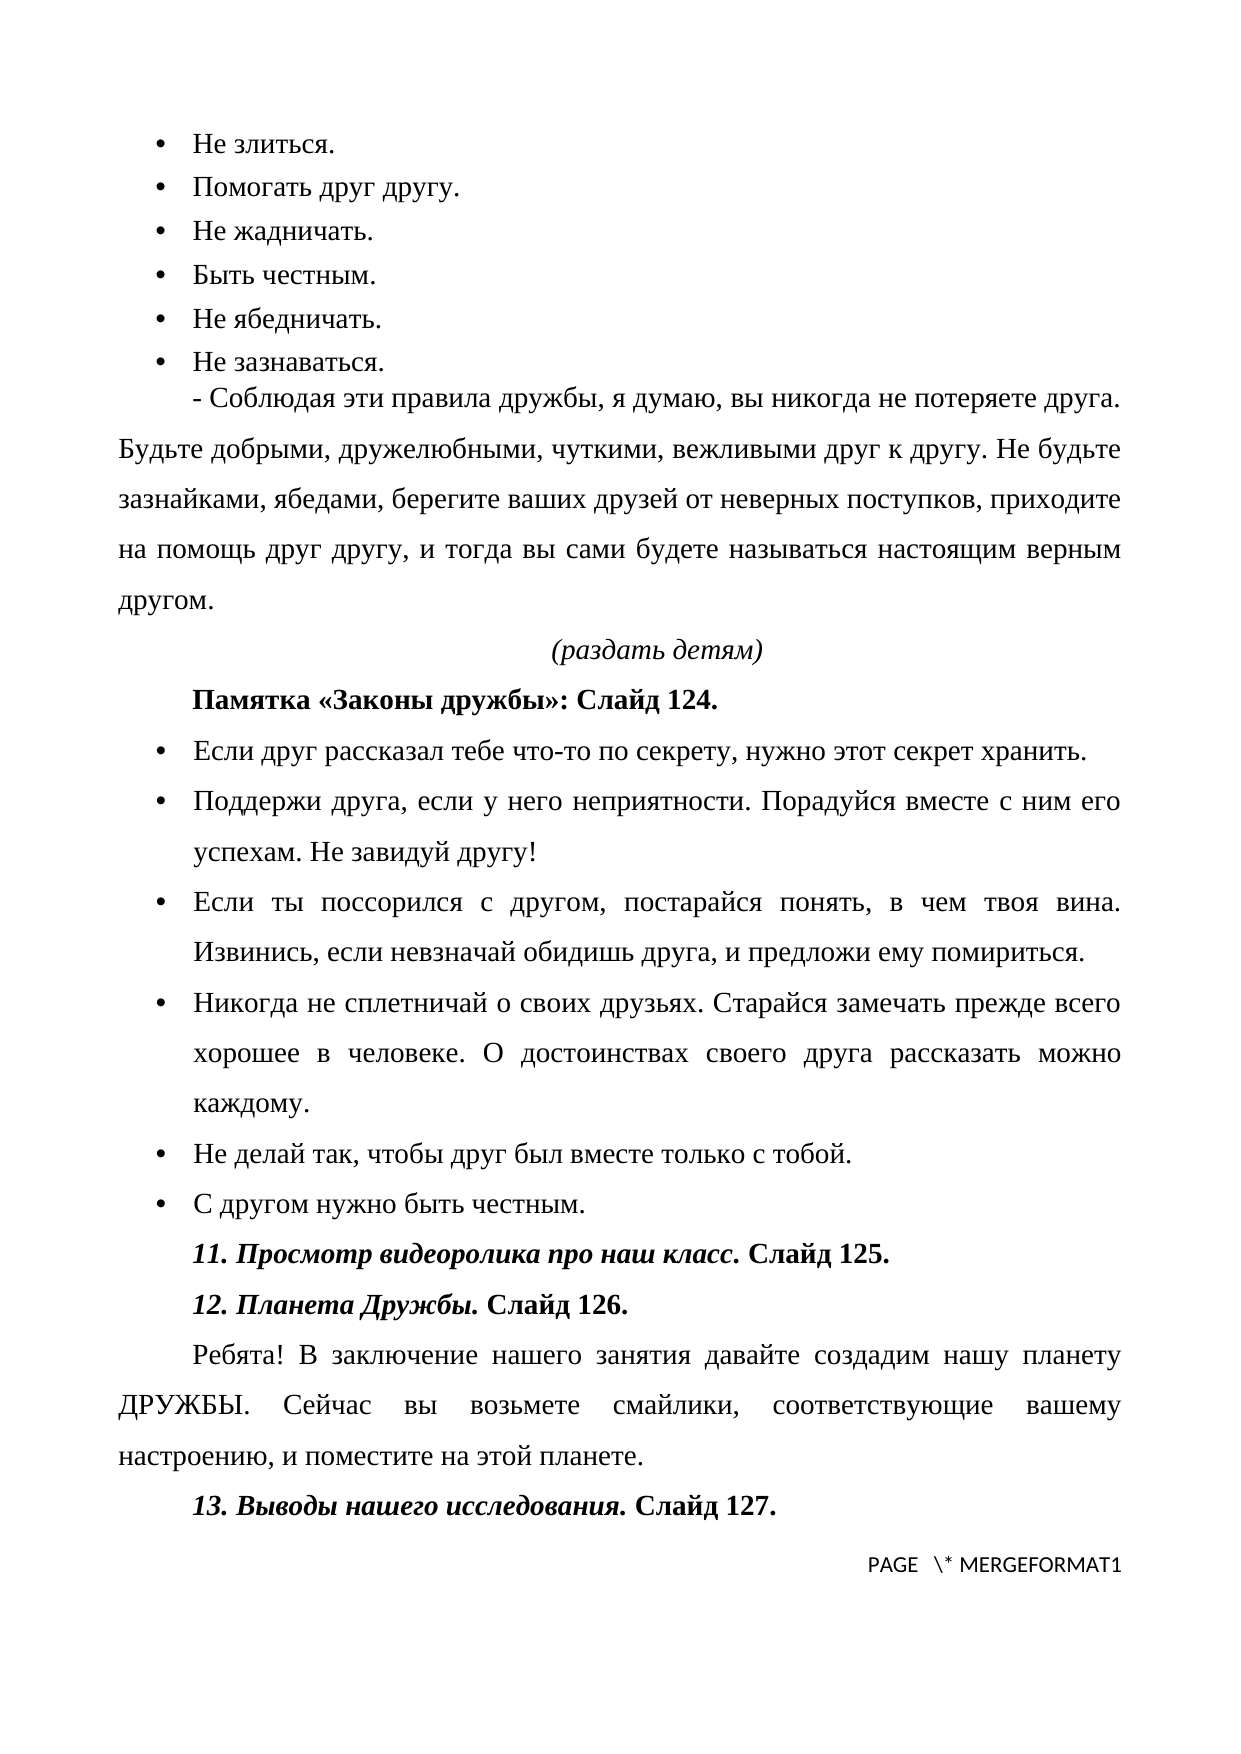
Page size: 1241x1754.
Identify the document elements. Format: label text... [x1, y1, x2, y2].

list Поддержи друга, если у него неприятности. Порадуйся вместе с ним его успехам. Не завидуй другу! [156, 783, 1122, 867]
list С другом нужно быть честным. [156, 1186, 1122, 1220]
text Ребята! В заключение нашего занятия давайте создадим нашу планету ДРУЖБЫ. Сейчас вы возьмете смайлики, соответствующие вашему настроению, и поместите на этой планете. [118, 1337, 1122, 1471]
list Никогда не сплетничай о своих друзьях. Старайся замечать прежде всего хорошее в человеке. О достоинствах своего друга рассказать можно каждому. [156, 985, 1122, 1119]
text (раздать детям) [118, 632, 1122, 666]
list Не злиться. [155, 118, 1122, 162]
list Быть честным. [155, 249, 1122, 293]
list Если друг рассказал тебе что-то по секрету, нужно этот секрет хранить. [156, 733, 1122, 766]
text - Соблюдая эти правила дружбы, я думаю, вы никогда не потеряете друга. Будьте добрыми, дружелюбными, чуткими, вежливыми друг к другу. Не будьте зазнайками, ябедами, берегите ваших друзей от неверных поступков, приходите на помощь друг другу, и тогда вы сами будете называться настоящим верным другом. [118, 381, 1122, 615]
list Помогать друг другу. [155, 162, 1122, 206]
text 13. Выводы нашего исследования. Слайд 127. [118, 1488, 1122, 1522]
list Если ты поссорился с другом, постарайся понять, в чем твоя вина. Извинись, если невзначай обидишь друга, и предложи ему помириться. [156, 884, 1122, 968]
list Не делай так, чтобы друг был вместе только с тобой. [156, 1136, 1122, 1169]
text 11. Просмотр видеоролика про наш класс. Слайд 125. [118, 1237, 1122, 1270]
text Памятка «Законы дружбы»: Слайд 124. [118, 682, 1122, 716]
list Не зазнаваться. [155, 337, 1122, 381]
text 12. Планета Дружбы. Слайд 126. [118, 1287, 1122, 1320]
list Не ябедничать. [155, 293, 1122, 337]
list Не жадничать. [155, 206, 1122, 249]
